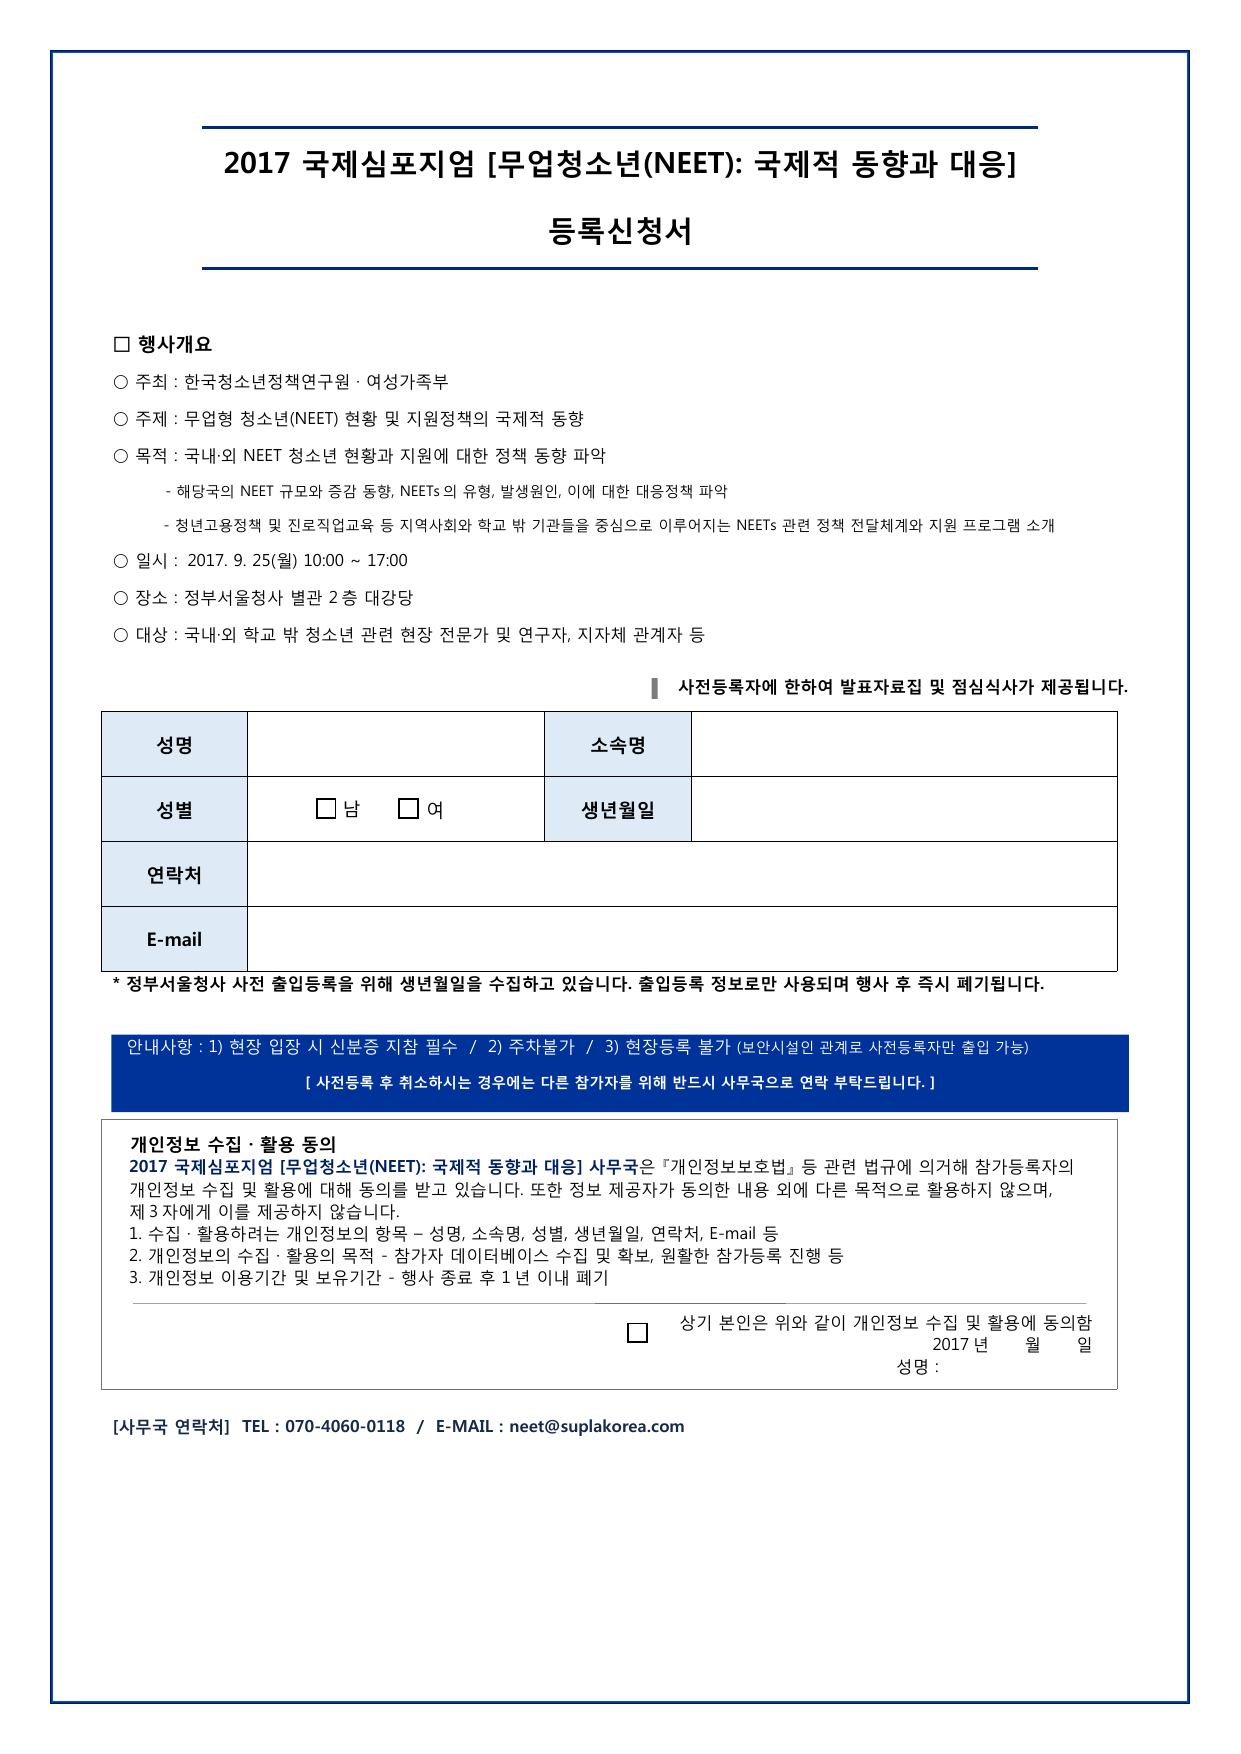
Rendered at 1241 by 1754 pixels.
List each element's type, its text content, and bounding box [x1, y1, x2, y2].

table_cell [248, 907, 1117, 971]
table_header 소속명 [545, 712, 691, 776]
table_cell 생년월일 [545, 777, 691, 841]
text ○ 주제 : 무업형 청소년(NEET) 현황 및 지원정책의 국제적 동향 [112, 406, 1128, 429]
table_cell 성별 [102, 777, 247, 841]
text [사무국 연락처] TEL : 070-4060-0118 / E-MAIL : neet@suplakorea.com [112, 1414, 1128, 1437]
table_cell [692, 777, 1117, 841]
table_header 성명 [102, 712, 247, 776]
table_header [248, 712, 544, 776]
text 2017 국제심포지엄 [무업청소년(NEET): 국제적 동향과 대응] [202, 129, 1038, 179]
table_cell [248, 842, 1117, 906]
text - 청년고용정책 및 진로직업교육 등 지역사회와 학교 밖 기관들을 중심으로 이루어지는 NEETs 관련 정책 전달체계와 지원 프로그램 소개 [112, 514, 1128, 534]
table_header 개인정보 수집 · 활용 동의 2017 국제심포지엄 [무업청소년(NEET): 국제적 동향과 대응] 사무국은 『개인정보보호법』 등 관련 법규에 의거해 참가등록자의 개인정보 수집 및 활용에 대해 동의를 받고 있습니다. 또한 정보 제공자가 동의한 내용 외에 다른 목적으로 활용하지 않으며, 제3자에게 이를 제공하지 않습니다. 1. 수집 · 활용하려는 개인정보의 항목 – 성명, 소속명, 성별, 생년월일, 연락처, E-mail 등 2. 개인정보의 수집 · 활용의 목적 - 참가자 데이터베이스 수집 및 확보, 원활한 참가등록 진행 등 3. 개인정보 이용기간 및 보유기간 - 행사 종료 후 1년 이내 폐기 상기 본인은 위와 같이 개인정보 수집 및 활용에 동의함 ’ ’’ ‘2017년 월 일’ ’’ 성명 : [102, 1120, 1117, 1389]
text ○ 주최 : 한국청소년정책연구원 · 여성가족부 [112, 369, 1128, 392]
text * 정부서울청사 사전 출입등록을 위해 생년월일을 수집하고 있습니다. 출입등록 정보로만 사용되며 행사 후 즉시 폐기됩니다. [112, 971, 1128, 993]
text ○ 장소 : 정부서울청사 별관 2층 대강당 [112, 585, 1128, 607]
text - 해당국의 NEET 규모와 증감 동향, NEETs의 유형, 발생원인, 이에 대한 대응정책 파악 [112, 480, 1128, 499]
text ○ 대상 : 국내·외 학교 밖 청소년 관련 현장 전문가 및 연구자, 지자체 관계자 등 [112, 622, 1128, 644]
table_cell E-mail [102, 907, 247, 971]
text ○ 일시 : ‘2017. 9. 25(월) 10:00 ~ 17:00 [112, 548, 1128, 570]
text □ 행사개요 [112, 329, 1128, 354]
table_cell 연락처 [102, 842, 247, 906]
table_header [692, 712, 1117, 776]
text 사전등록자에 한하여 발표자료집 및 점심식사가 제공됩니다. [112, 674, 1128, 696]
text ○ 목적 : 국내·외 NEET 청소년 현황과 지원에 대한 정책 동향 파악 [112, 443, 1128, 466]
table_cell [248, 777, 544, 841]
text 등록신청서 [202, 193, 1038, 267]
